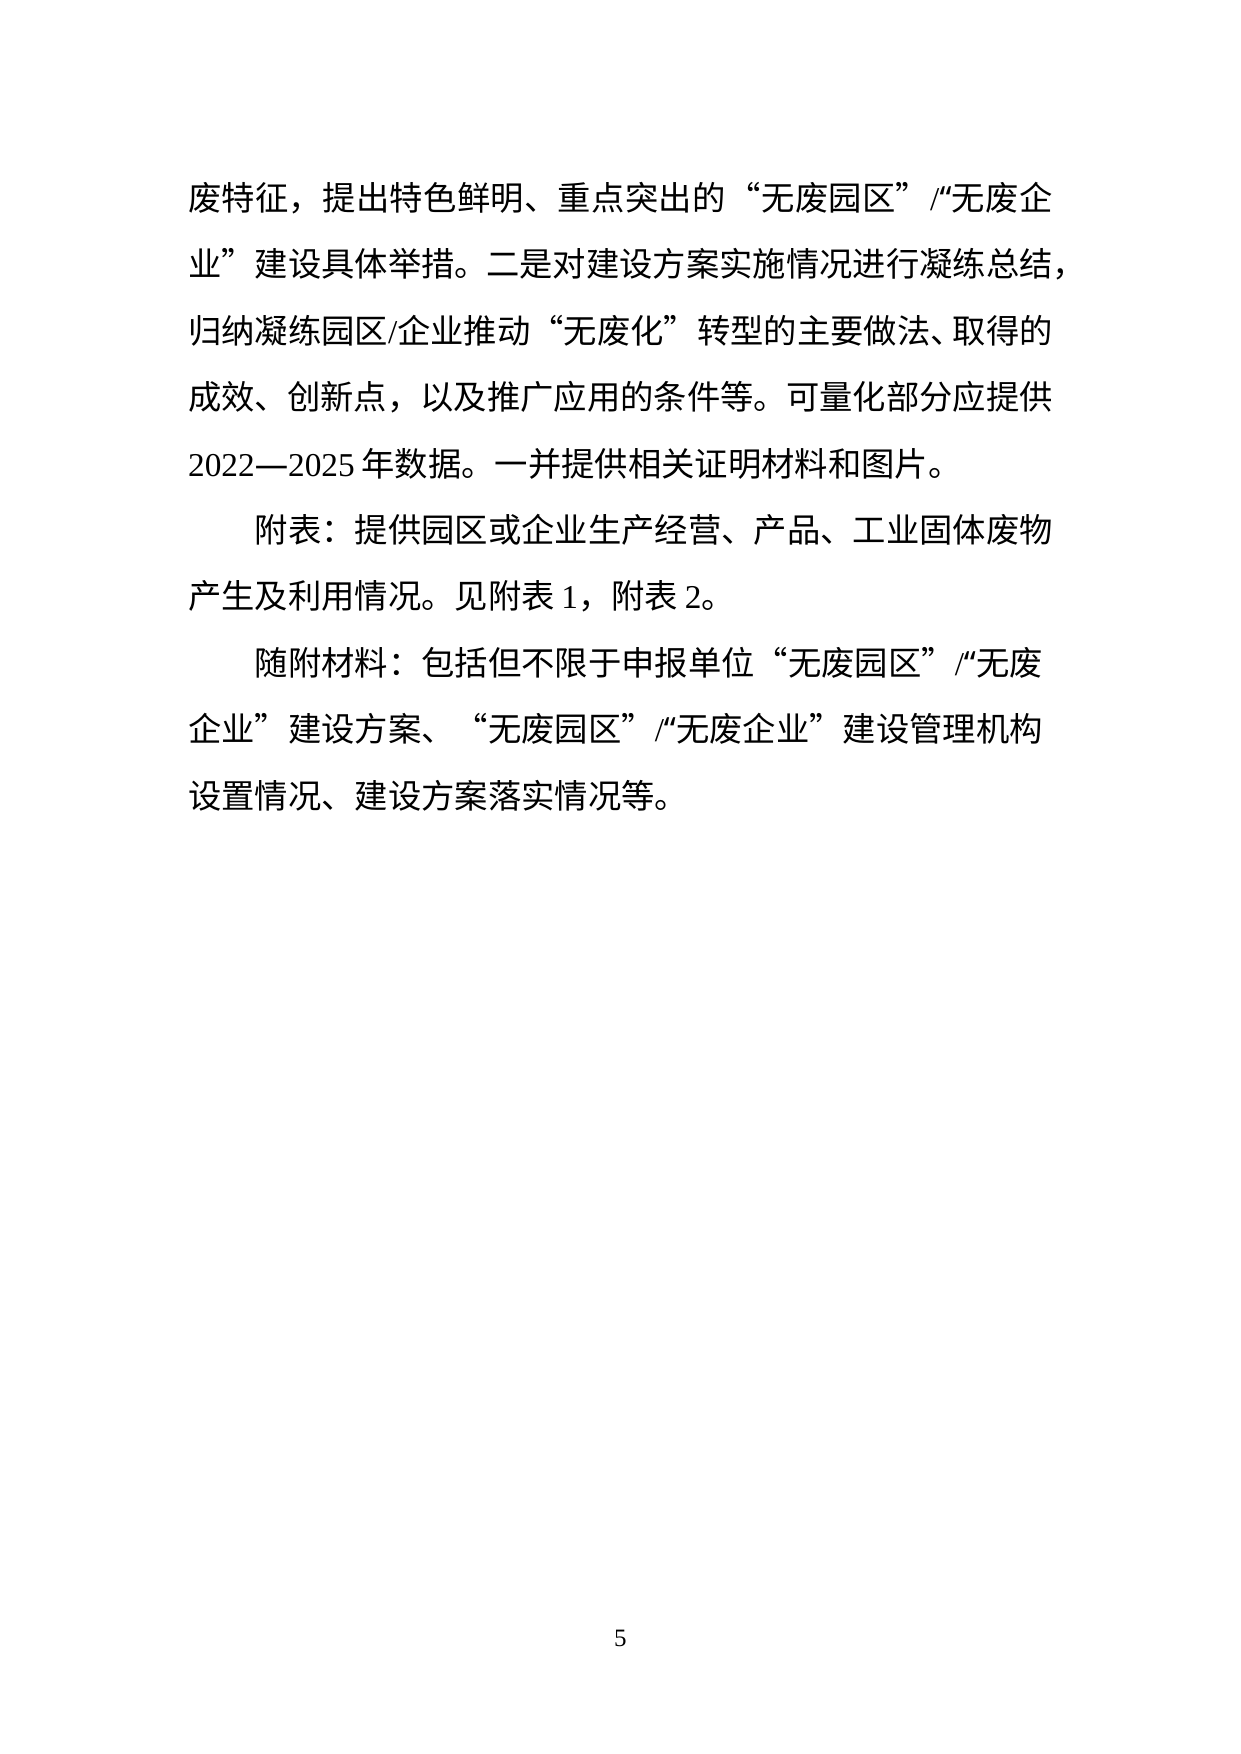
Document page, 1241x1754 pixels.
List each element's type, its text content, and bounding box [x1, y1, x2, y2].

text 随附材料：包括但不限于申报单位“无废园区”/“无废企业”建设方案、“无废园区”/“无废企业”建设管理机构设置情况、建设方案落实情况等。 [188, 761, 1052, 960]
text 附表：提供园区或企业生产经营、产品、工业固体废物产生及利用情况。见附表1，附表2。 [188, 628, 1052, 761]
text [188, 162, 1052, 628]
